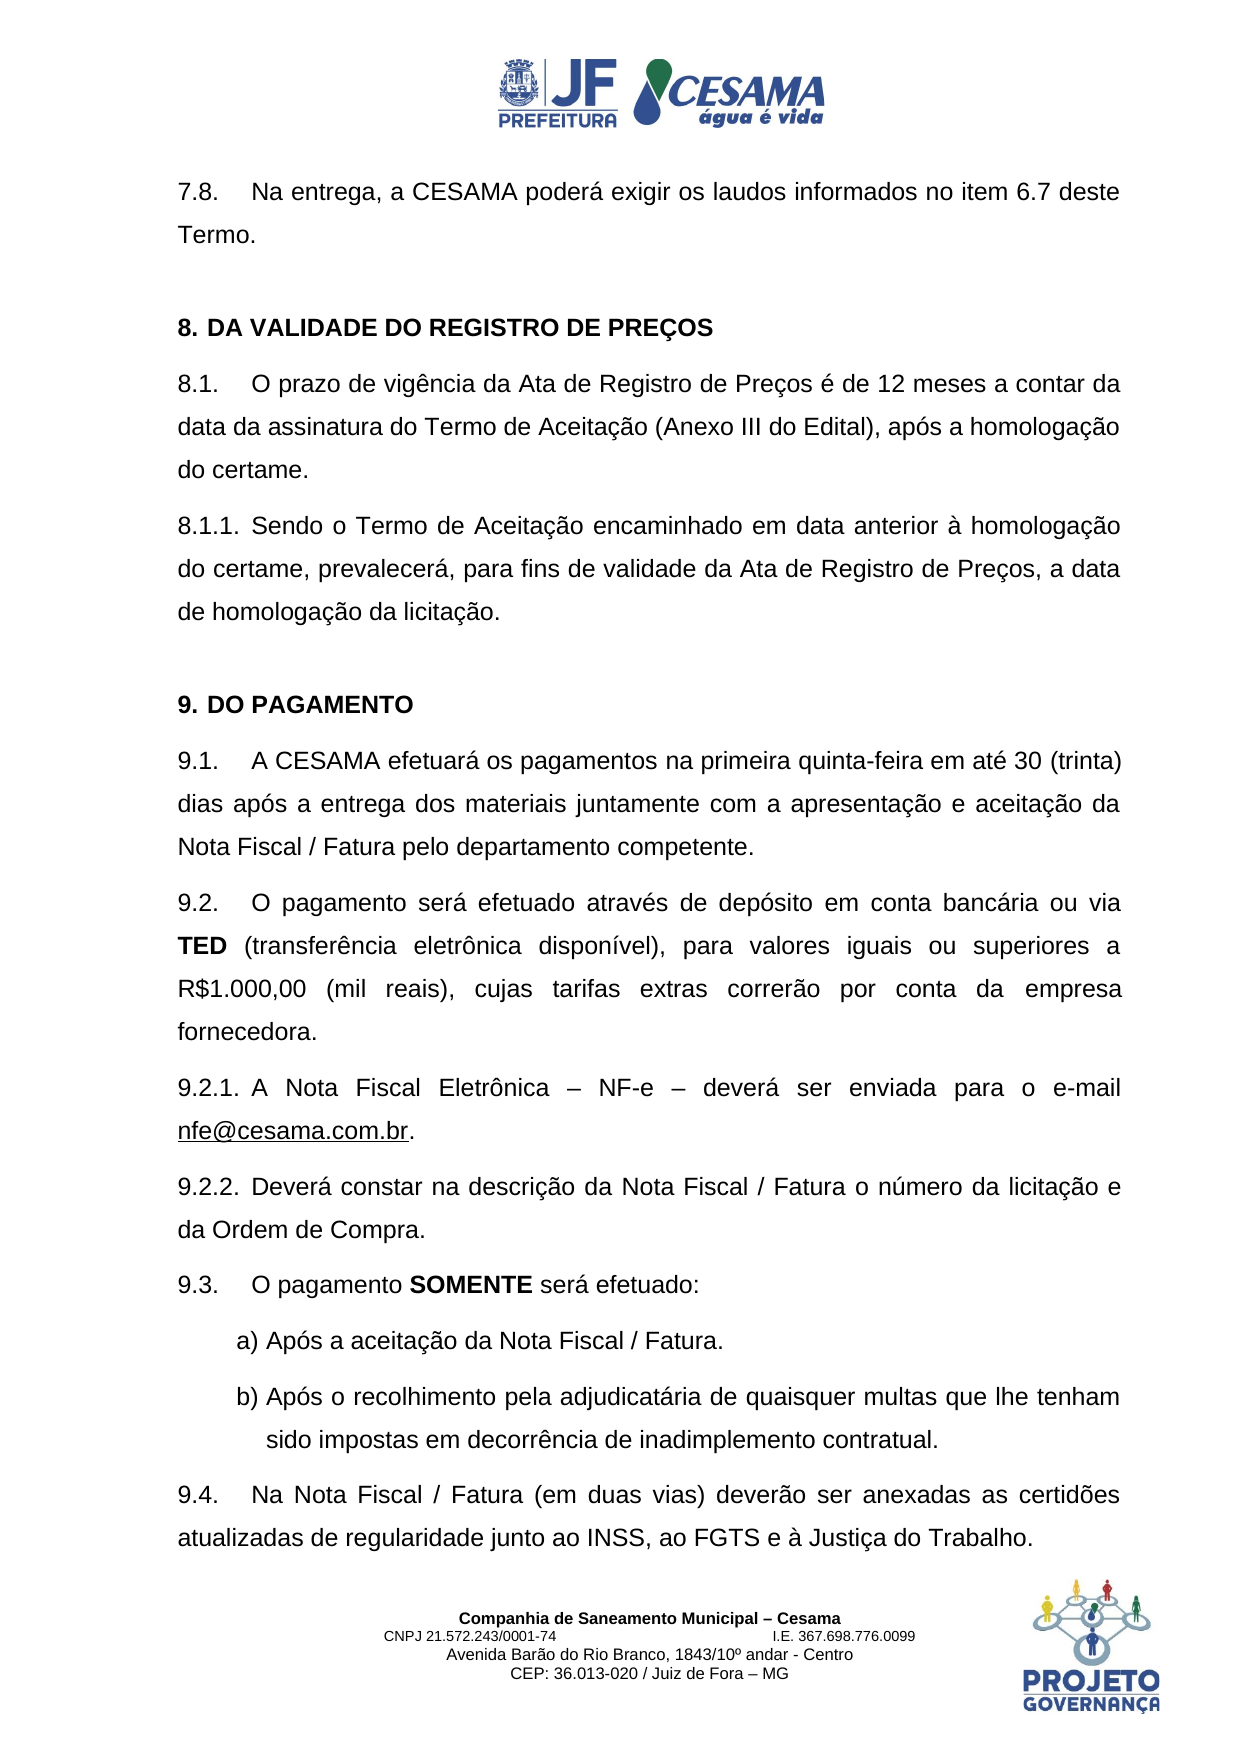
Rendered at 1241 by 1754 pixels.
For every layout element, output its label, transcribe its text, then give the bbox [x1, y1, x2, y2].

list Na Nota Fiscal / Fatura (em duas vias) deverão ser anexadas as certidões atualizadas de regularidade junto ao INSS, ao FGTS e à Justiça do Trabalho. [177, 1480, 1122, 1552]
picture [1023, 1579, 1160, 1714]
list Após o recolhimento pela adjudicatária de quaisquer multas que lhe tenham sido impostas em decorrência de inadimplemento contratual. [236, 1382, 1122, 1453]
list A Nota Fiscal Eletrônica – NF-e – deverá ser enviada para o e-mail nfe@cesama.com.br. [177, 1073, 1122, 1145]
list Na entrega, a CESAMA poderá exigir os laudos informados no item 6.7 deste Termo. [177, 177, 1122, 249]
list Após a aceitação da Nota Fiscal / Fatura. [236, 1326, 1122, 1355]
list DO PAGAMENTO [177, 690, 1122, 719]
list O pagamento SOMENTE será efetuado: [177, 1270, 1122, 1299]
list O prazo de vigência da Ata de Registro de Preços é de 12 meses a contar da data da assinatura do Termo de Aceitação (Anexo III do Edital), após a homologação do certame. [177, 369, 1122, 484]
list O pagamento será efetuado através de depósito em conta bancária ou via TED (transferência eletrônica disponível), para valores iguais ou superiores a R$1.000,00 (mil reais), cujas tarifas extras correrão por conta da empresa fornecedora. [177, 888, 1122, 1046]
picture [497, 59, 825, 128]
list Sendo o Termo de Aceitação encaminhado em data anterior à homologação do certame, prevalecerá, para fins de validade da Ata de Registro de Preços, a data de homologação da licitação. [177, 511, 1122, 626]
list A CESAMA efetuará os pagamentos na primeira quinta-feira em até 30 (trinta) dias após a entrega dos materiais juntamente com a apresentação e aceitação da Nota Fiscal / Fatura pelo departamento competente. [177, 746, 1122, 861]
list DA VALIDADE DO REGISTRO DE PREÇOS [177, 313, 1122, 342]
list Deverá constar na descrição da Nota Fiscal / Fatura o número da licitação e da Ordem de Compra. [177, 1172, 1122, 1243]
